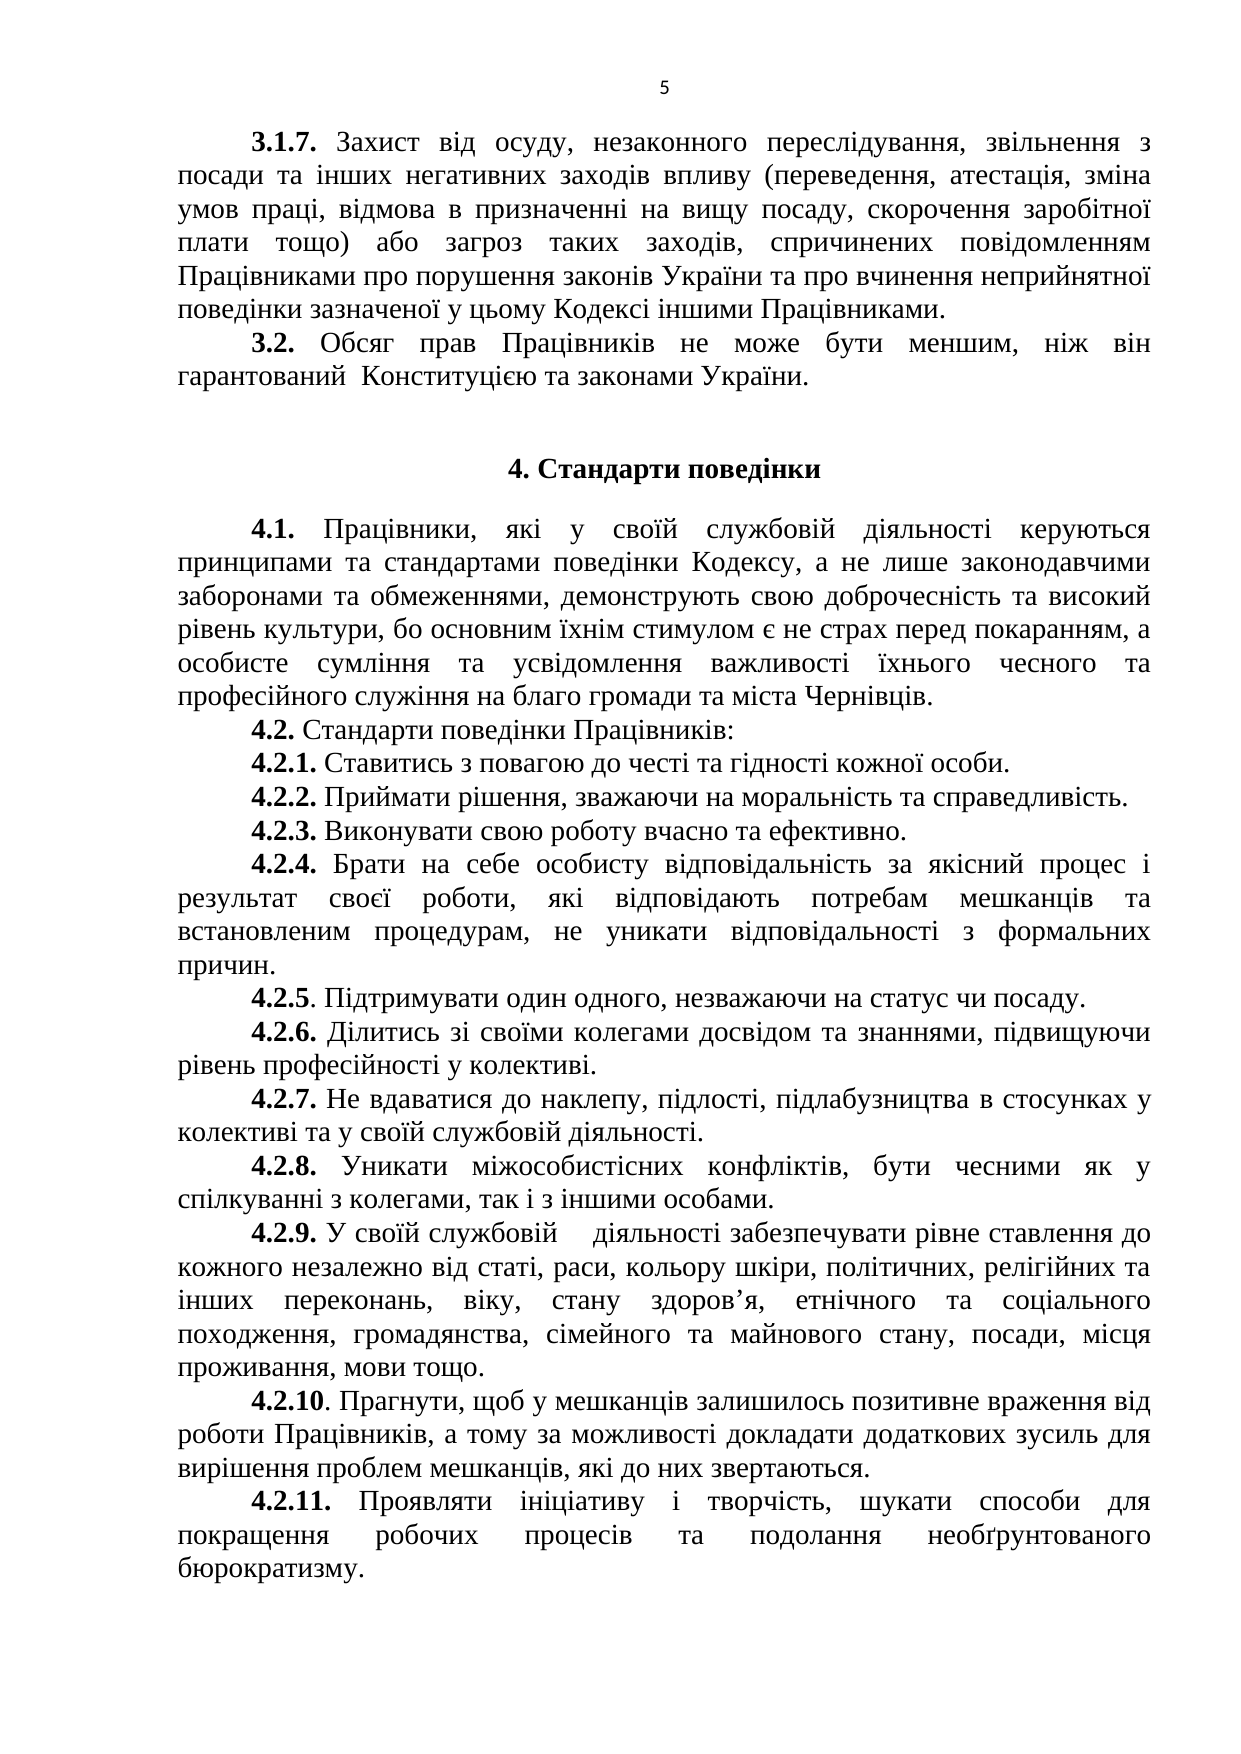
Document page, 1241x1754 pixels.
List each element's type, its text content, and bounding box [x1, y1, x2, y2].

text 3.2. Обсяг прав Працівників не може бути меншим, ніж він гарантований Конституцією та законами України. [177, 325, 1152, 392]
text 4.2.10. Прагнути, щоб у мешканців залишилось позитивне враження від роботи Працівників, а тому за можливості докладати додаткових зусиль для вирішення проблем мешканців, які до них звертаються. [177, 1383, 1152, 1483]
text 4.2.4. Брати на себе особисту відповідальність за якісний процес і результат своєї роботи, які відповідають потребам мешканців та встановленим процедурам, не уникати відповідальності з формальних причин. [177, 846, 1152, 980]
text 4.2.7. Не вдаватися до наклепу, підлості, підлабузництва в стосунках у колективі та у своїй службовій діяльності. [177, 1081, 1152, 1148]
text 4.2.2. Приймати рішення, зважаючи на моральність та справедливість. [177, 779, 1152, 813]
text 4.2.5. Підтримувати один одного, незважаючи на статус чи посаду. [177, 980, 1152, 1014]
text 3.1.7. Захист від осуду, незаконного переслідування, звільнення з посади та інших негативних заходів впливу (переведення, атестація, зміна умов праці, відмова в призначенні на вищу посаду, скорочення заробітної плати тощо) або загроз таких заходів, спричинених повідомленням Працівниками про порушення законів України та про вчинення неприйнятної поведінки зазначеної у цьому Кодексі іншими Працівниками. [177, 124, 1152, 325]
text 4.2.3. Виконувати свою роботу вчасно та ефективно. [177, 813, 1152, 846]
text 4.2. Стандарти поведінки Працівників: [177, 712, 1152, 746]
text 4.2.6. Ділитись зі своїми колегами досвідом та знаннями, підвищуючи рівень професійності у колективі. [177, 1014, 1152, 1081]
text 4. Стандарти поведінки [177, 451, 1152, 485]
text 4.1. Працівники, які у своїй службовій діяльності керуються принципами та стандартами поведінки Кодексу, а не лише законодавчими заборонами та обмеженнями, демонструють свою доброчесність та високий рівень культури, бо основним їхнім стимулом є не страх перед покаранням, а особисте сумління та усвідомлення важливості їхнього чесного та професійного служіння на благо громади та міста Чернівців. [177, 511, 1152, 712]
text 4.2.8. Уникати міжособистісних конфліктів, бути чесними як у спілкуванні з колегами, так і з іншими особами. [177, 1148, 1152, 1215]
text 4.2.1. Ставитись з повагою до честі та гідності кожної особи. [177, 746, 1152, 779]
text 4.2.11. Проявляти ініціативу і творчість, шукати способи для покращення робочих процесів та подолання необґрунтованого бюрократизму. [177, 1483, 1152, 1584]
text 4.2.9. У своїй службовій діяльності забезпечувати рівне ставлення до кожного незалежно від статі, раси, кольору шкіри, політичних, релігійних та інших переконань, віку, стану здоров’я, етнічного та соціального походження, громадянства, сімейного та майнового стану, посади, місця проживання, мови тощо. [177, 1215, 1152, 1383]
